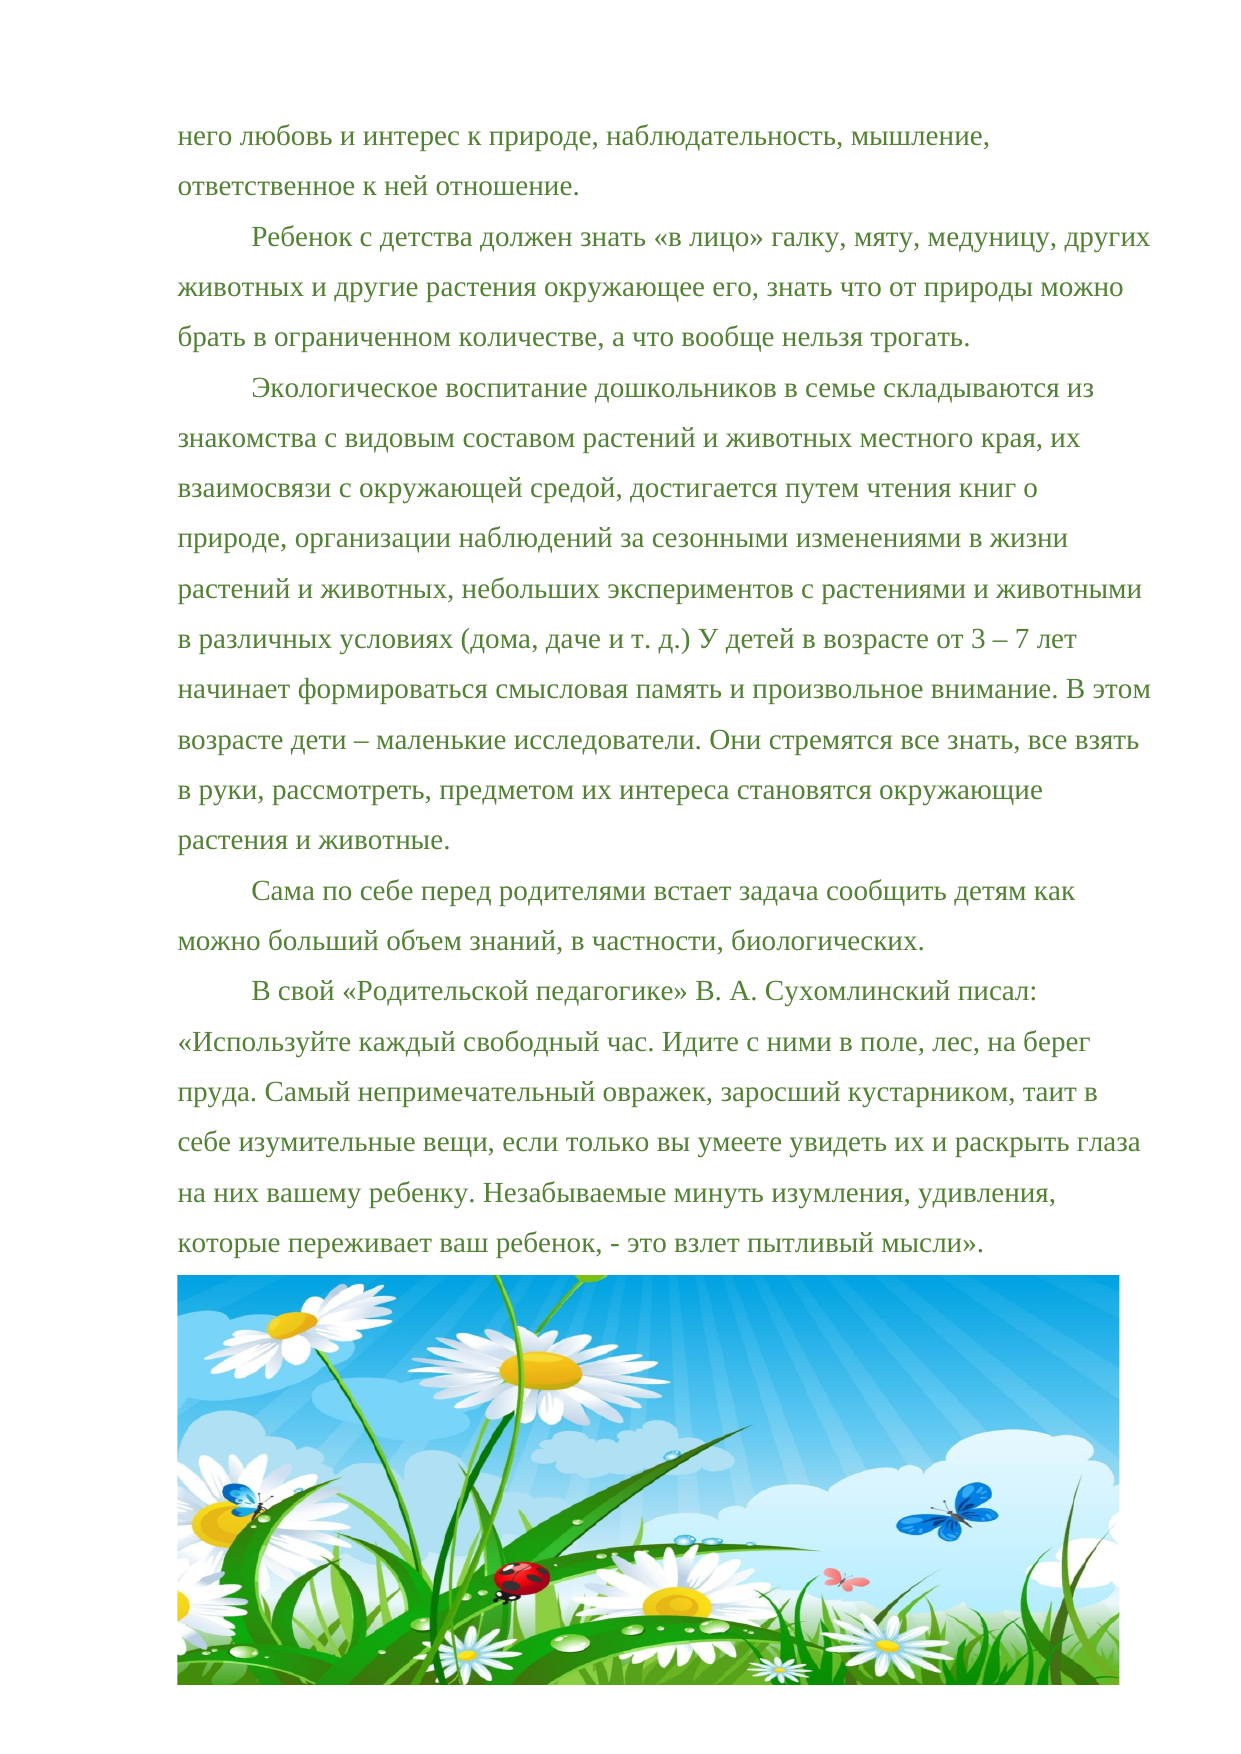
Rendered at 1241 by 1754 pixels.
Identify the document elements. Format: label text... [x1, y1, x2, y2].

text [177, 118, 1152, 202]
text Сама по себе перед родителями встает задача сообщить детям как можно больший объем знаний, в частности, биологических. [177, 873, 1152, 957]
picture [177, 1275, 1120, 1685]
text Ребенок с детства должен знать «в лицо» галку, мяту, медуницу, других животных и другие растения окружающее его, знать что от природы можно брать в ограниченном количестве, а что вообще нельзя трогать. [177, 219, 1152, 353]
text Экологическое воспитание дошкольников в семье складываются из знакомства с видовым составом растений и животных местного края, их взаимосвязи с окружающей средой, достигается путем чтения книг о природе, организации наблюдений за сезонными изменениями в жизни растений и животных, небольших экспериментов с растениями и животными в различных условиях (дома, даче и т. д.) У детей в возрасте от 3 – 7 лет начинает формироваться смысловая память и произвольное внимание. В этом возрасте дети – маленькие исследователи. Они стремятся все знать, все взять в руки, рассмотреть, предметом их интереса становятся окружающие растения и животные. [177, 370, 1152, 856]
text В свой «Родительской педагогике» В. А. Сухомлинский писал: «Используйте каждый свободный час. Идите с ними в поле, лес, на берег пруда. Самый непримечательный овражек, заросший кустарником, таит в себе изумительные вещи, если только вы умеете увидеть их и раскрыть глаза на них вашему ребенку. Незабываемые минуть изумления, удивления, которые переживает ваш ребенок, - это взлет пытливый мысли». [177, 973, 1152, 1258]
